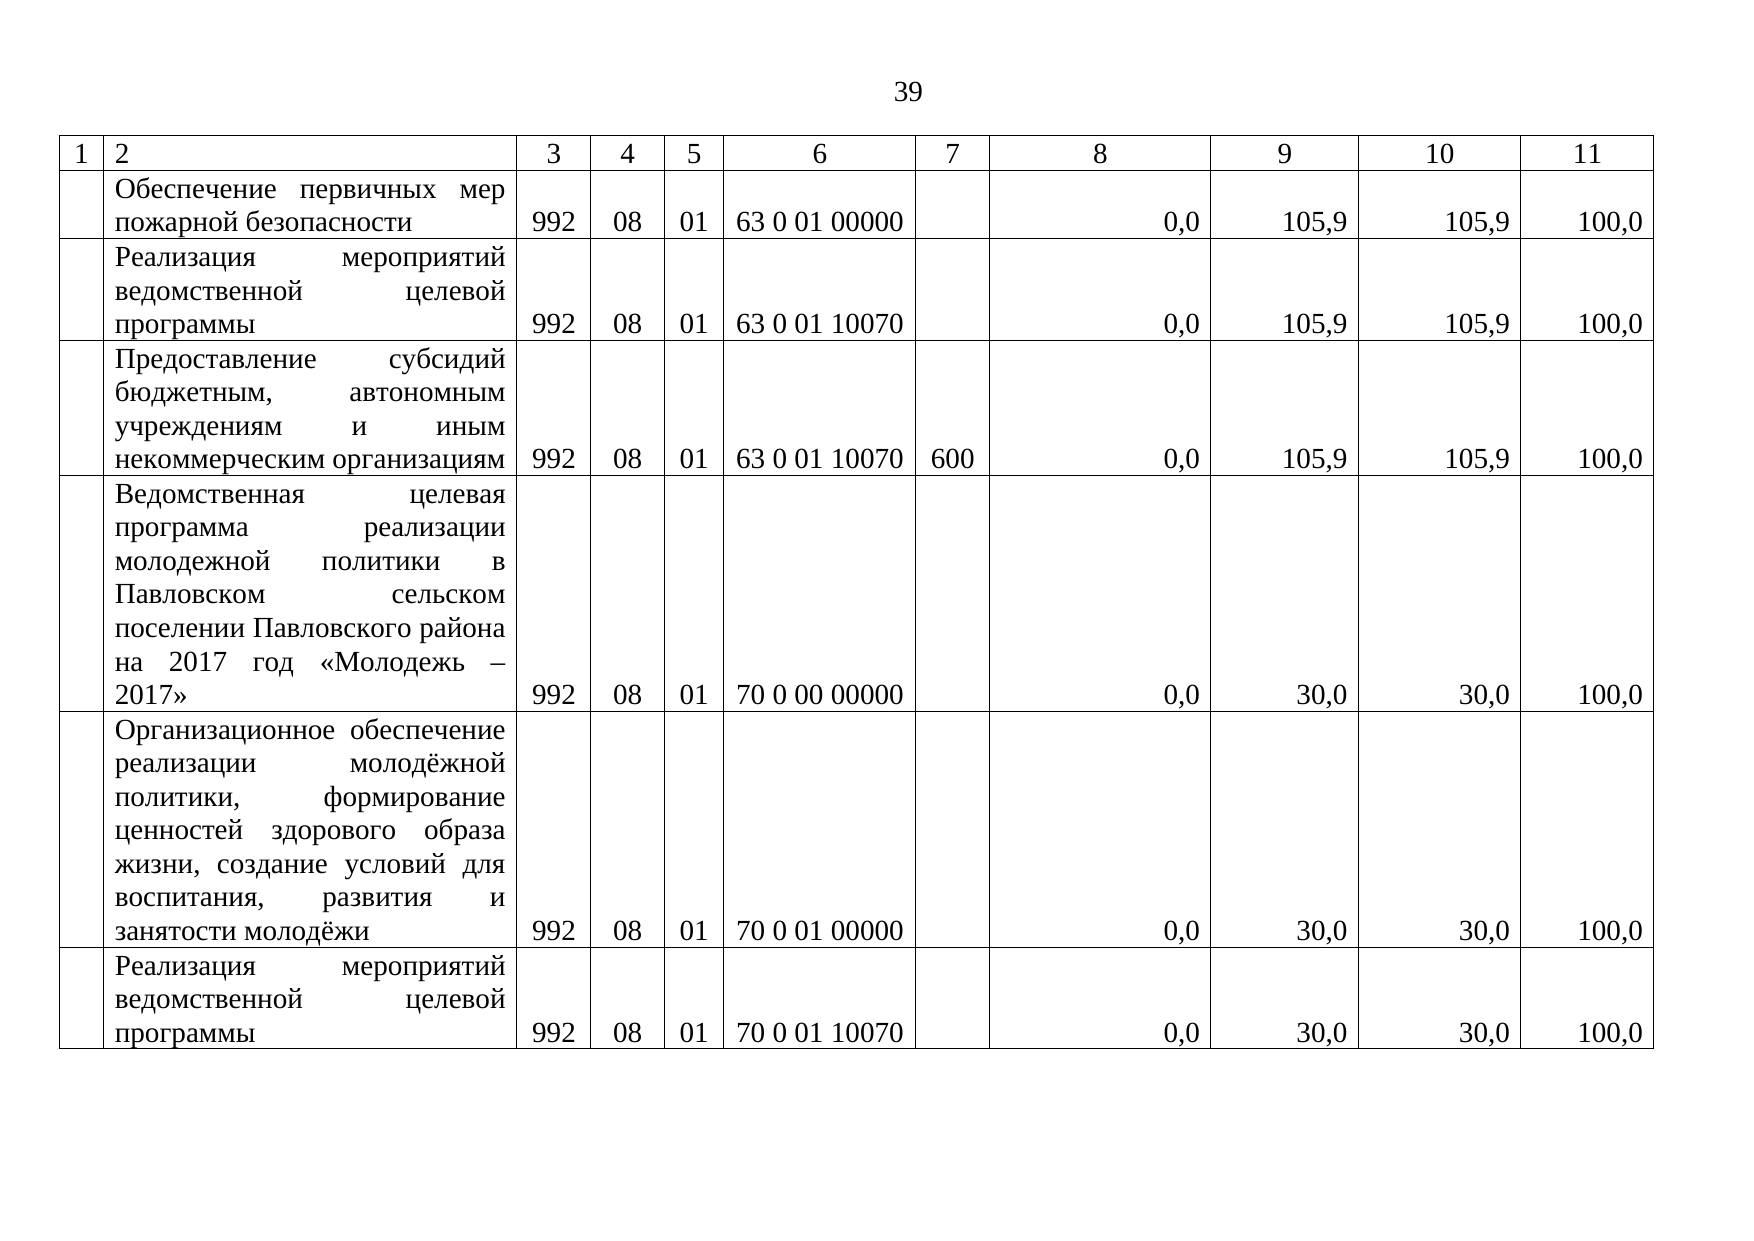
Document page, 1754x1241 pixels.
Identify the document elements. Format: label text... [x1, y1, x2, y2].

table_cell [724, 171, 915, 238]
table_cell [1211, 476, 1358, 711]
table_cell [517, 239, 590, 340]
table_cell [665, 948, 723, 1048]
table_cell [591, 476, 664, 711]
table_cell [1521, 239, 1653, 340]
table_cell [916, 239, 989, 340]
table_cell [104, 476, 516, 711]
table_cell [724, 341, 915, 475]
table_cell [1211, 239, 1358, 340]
table_header 2 [104, 136, 516, 170]
table_header 9 [1211, 136, 1358, 170]
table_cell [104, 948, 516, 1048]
table_header 1 [60, 136, 103, 170]
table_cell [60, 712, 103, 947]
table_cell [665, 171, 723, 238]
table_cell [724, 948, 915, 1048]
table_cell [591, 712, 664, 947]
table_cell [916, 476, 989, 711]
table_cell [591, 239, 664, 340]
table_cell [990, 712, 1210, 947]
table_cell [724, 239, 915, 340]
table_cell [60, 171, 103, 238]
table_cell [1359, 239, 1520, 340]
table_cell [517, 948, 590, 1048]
table_header 5 [665, 136, 723, 170]
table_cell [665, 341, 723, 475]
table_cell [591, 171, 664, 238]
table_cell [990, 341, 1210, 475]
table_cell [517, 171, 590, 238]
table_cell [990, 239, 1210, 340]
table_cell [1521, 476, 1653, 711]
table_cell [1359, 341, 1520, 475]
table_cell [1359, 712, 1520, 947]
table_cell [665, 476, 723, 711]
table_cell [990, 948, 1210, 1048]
table_header 10 [1359, 136, 1520, 170]
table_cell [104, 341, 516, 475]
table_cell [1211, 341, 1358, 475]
table_header 6 [724, 136, 915, 170]
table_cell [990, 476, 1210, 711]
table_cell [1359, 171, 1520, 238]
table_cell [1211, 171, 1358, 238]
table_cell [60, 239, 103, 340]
table_header 3 [517, 136, 590, 170]
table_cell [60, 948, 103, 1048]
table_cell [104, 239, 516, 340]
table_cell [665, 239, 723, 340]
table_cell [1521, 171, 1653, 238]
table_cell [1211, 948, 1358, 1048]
table_header 8 [990, 136, 1210, 170]
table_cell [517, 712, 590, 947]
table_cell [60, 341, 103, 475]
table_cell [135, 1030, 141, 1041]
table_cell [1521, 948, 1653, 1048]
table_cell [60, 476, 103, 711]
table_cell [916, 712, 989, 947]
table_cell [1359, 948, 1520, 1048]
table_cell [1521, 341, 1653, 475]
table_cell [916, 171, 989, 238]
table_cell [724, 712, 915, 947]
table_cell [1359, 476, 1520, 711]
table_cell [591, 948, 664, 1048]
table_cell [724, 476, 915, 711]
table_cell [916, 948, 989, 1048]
table_header 4 [591, 136, 664, 170]
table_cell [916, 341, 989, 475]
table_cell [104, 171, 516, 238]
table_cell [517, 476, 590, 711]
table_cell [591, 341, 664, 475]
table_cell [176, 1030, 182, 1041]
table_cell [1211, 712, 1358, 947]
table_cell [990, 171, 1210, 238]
table_header 7 [916, 136, 989, 170]
table_header 11 [1521, 136, 1653, 170]
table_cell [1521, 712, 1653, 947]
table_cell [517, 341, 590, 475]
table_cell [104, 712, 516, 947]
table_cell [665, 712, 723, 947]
